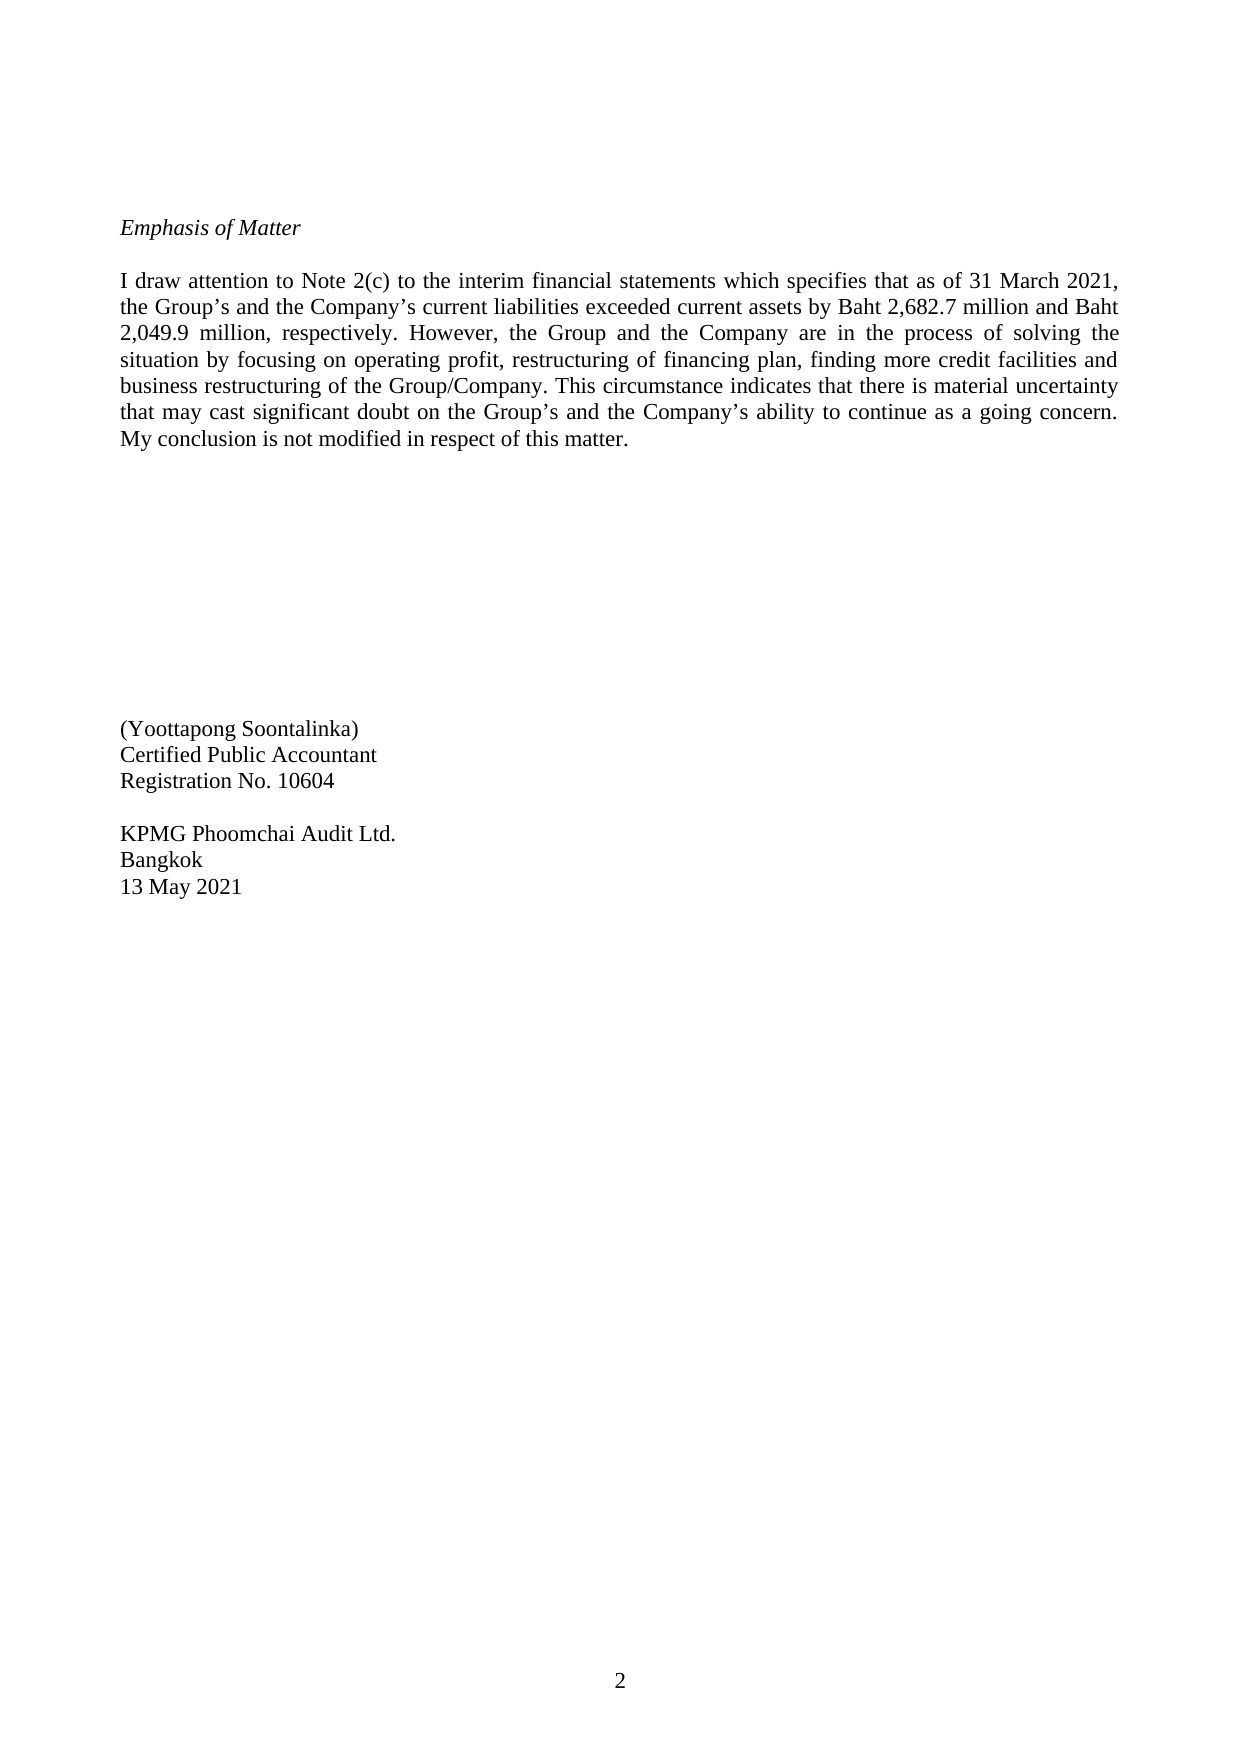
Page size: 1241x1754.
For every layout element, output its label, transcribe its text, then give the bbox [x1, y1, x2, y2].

text Registration No. 10604 [120, 767, 1120, 794]
text Certified Public Accountant [120, 741, 1110, 767]
text I draw attention to Note 2(c) to the interim financial statements which specifies that as of 31 March 2021, the Group’s and the Company’s current liabilities exceeded current assets by Baht 2,682.7 million and Baht 2,049.9 million, respectively. However, the Group and the Company are in the process of solving the situation by focusing on operating profit, restructuring of financing plan, finding more credit facilities and business restructuring of the Group/Company. This circumstance indicates that there is material uncertainty that may cast significant doubt on the Group’s and the Company’s ability to continue as a going concern. My conclusion is not modified in respect of this matter. [120, 267, 1120, 451]
subtitle 13 May 2021 [120, 873, 1120, 899]
text Bangkok [120, 846, 1110, 873]
text KPMG Phoomchai Audit Ltd. [120, 820, 1110, 846]
text Emphasis of Matter [120, 214, 1120, 240]
text (Yoottapong Soontalinka) [120, 715, 1120, 741]
